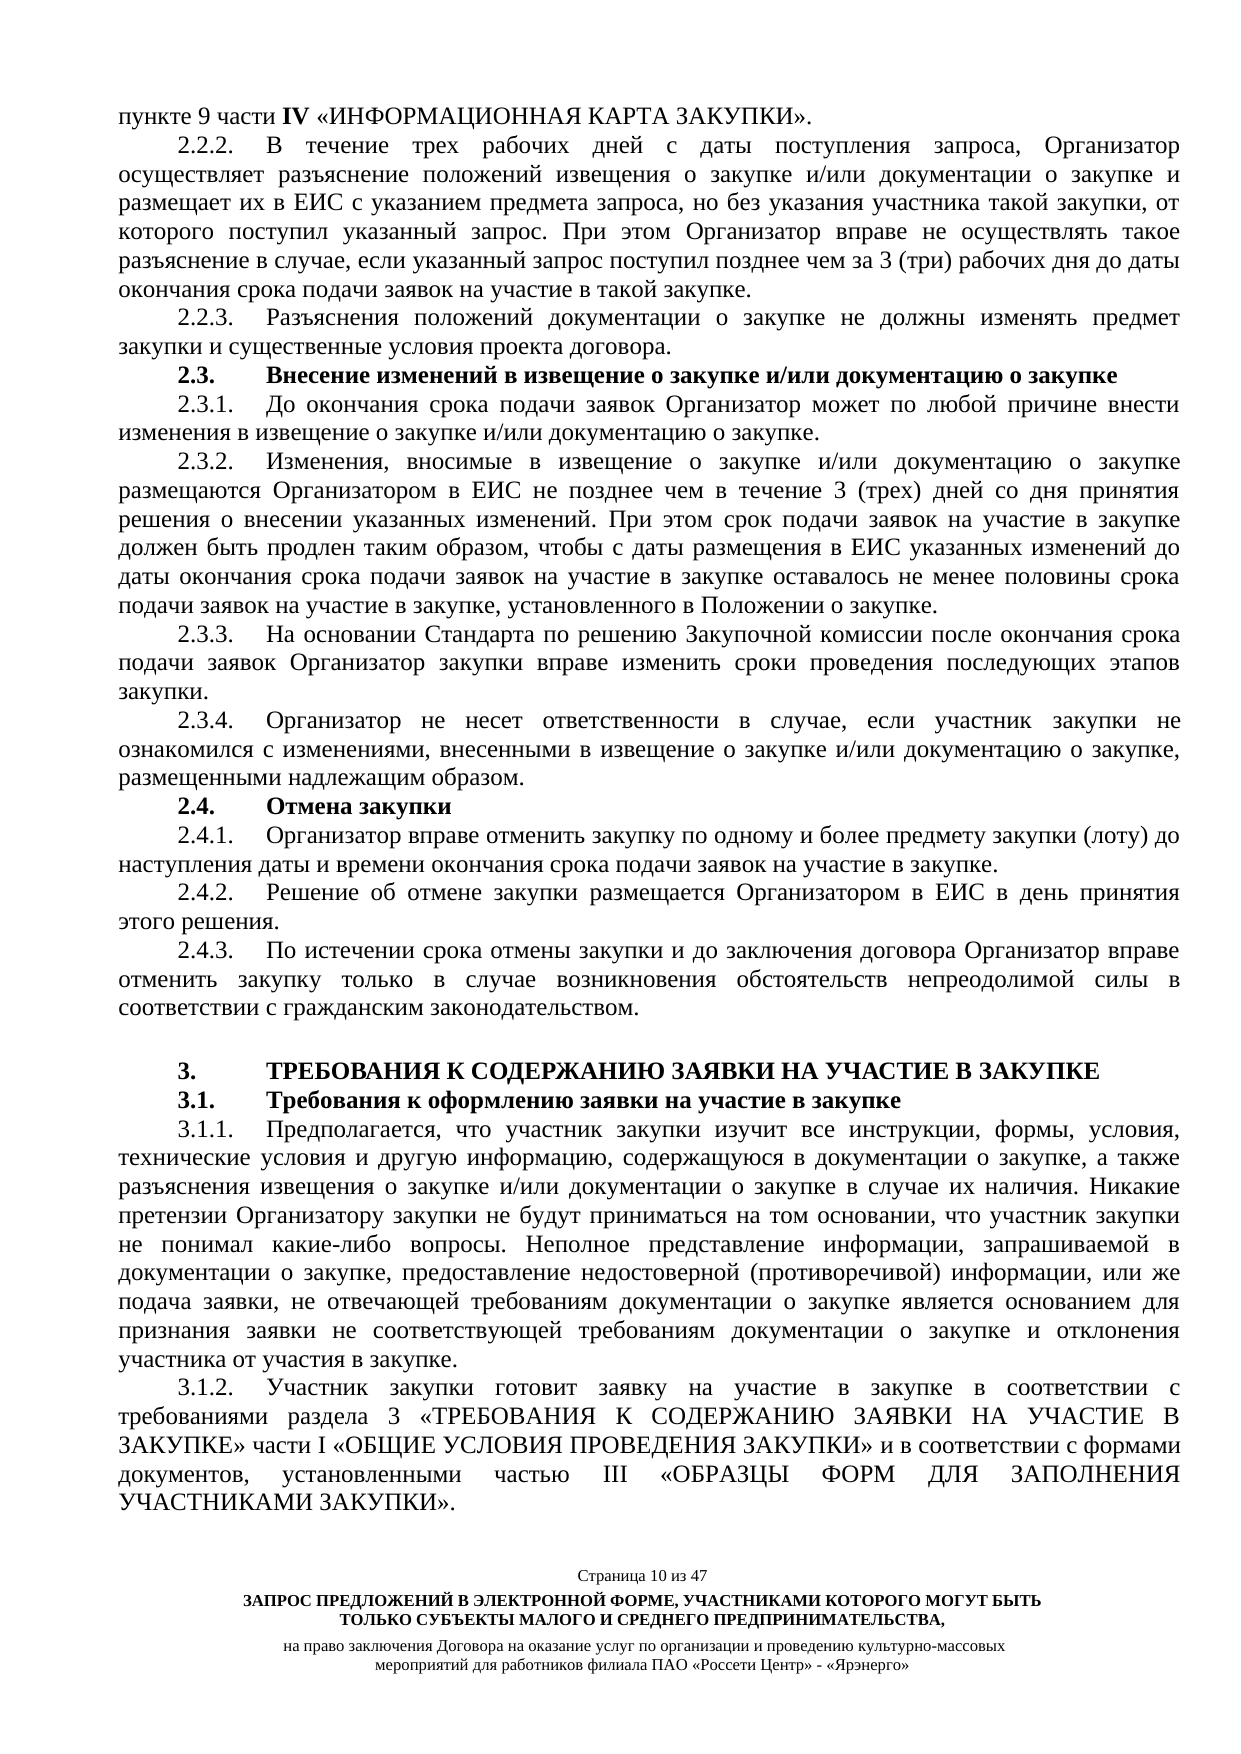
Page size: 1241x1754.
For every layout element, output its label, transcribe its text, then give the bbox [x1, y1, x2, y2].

subtitle ТРЕБОВАНИЯ К СОДЕРЖАНИЮ ЗАЯВКИ НА УЧАСТИЕ В ЗАКУПКЕ [118, 1056, 1181, 1085]
subtitle Участник закупки готовит заявку на участие в закупке в соответствии с требованиями раздела 3 «ТРЕБОВАНИЯ К СОДЕРЖАНИЮ ЗАЯВКИ НА УЧАСТИЕ В ЗАКУПКЕ» части I «ОБЩИЕ УСЛОВИЯ ПРОВЕДЕНИЯ ЗАКУПКИ» и в соответствии с формами документов, установленными частью III «ОБРАЗЦЫ ФОРМ ДЛЯ ЗАПОЛНЕНИЯ УЧАСТНИКАМИ ЗАКУПКИ». [118, 1372, 1181, 1516]
subtitle Внесение изменений в извещение о закупке и/или документацию о закупке [118, 360, 1181, 389]
subtitle До окончания срока подачи заявок Организатор может по любой причине внести изменения в извещение о закупке и/или документацию о закупке. [118, 389, 1181, 446]
subtitle Отмена закупки [118, 791, 1181, 820]
subtitle Решение об отмене закупки размещается Организатором в ЕИС в день принятия этого решения. [118, 877, 1181, 935]
subtitle На основании Стандарта по решению Закупочной комиссии после окончания срока подачи заявок Организатор закупки вправе изменить сроки проведения последующих этапов закупки. [118, 619, 1181, 705]
subtitle Требования к оформлению заявки на участие в закупке [118, 1085, 1181, 1114]
subtitle Разъяснения положений документации о закупке не должны изменять предмет закупки и существенные условия проекта договора. [118, 302, 1181, 360]
subtitle Предполагается, что участник закупки изучит все инструкции, формы, условия, технические условия и другую информацию, содержащуюся в документации о закупке, а также разъяснения извещения о закупке и/или документации о закупке в случае их наличия. Никакие претензии Организатору закупки не будут приниматься на том основании, что участник закупки не понимал какие-либо вопросы. Неполное представление информации, запрашиваемой в документации о закупке, предоставление недостоверной (противоречивой) информации, или же подача заявки, не отвечающей требованиям документации о закупке является основанием для признания заявки не соответствующей требованиям документации о закупке и отклонения участника от участия в закупке. [118, 1114, 1181, 1372]
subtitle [118, 101, 1181, 130]
subtitle Изменения, вносимые в извещение о закупке и/или документацию о закупке размещаются Организатором в ЕИС не позднее чем в течение 3 (трех) дней со дня принятия решения о внесении указанных изменений. При этом срок подачи заявок на участие в закупке должен быть продлен таким образом, чтобы с даты размещения в ЕИС указанных изменений до даты окончания срока подачи заявок на участие в закупке оставалось не менее половины срока подачи заявок на участие в закупке, установленного в Положении о закупке. [118, 446, 1181, 619]
subtitle В течение трех рабочих дней с даты поступления запроса, Организатор осуществляет разъяснение положений извещения о закупке и/или документации о закупке и размещает их в ЕИС с указанием предмета запроса, но без указания участника такой закупки, от которого поступил указанный запрос. При этом Организатор вправе не осуществлять такое разъяснение в случае, если указанный запрос поступил позднее чем за 3 (три) рабочих дня до даты окончания срока подачи заявок на участие в такой закупке. [118, 130, 1181, 302]
subtitle По истечении срока отмены закупки и до заключения договора Организатор вправе отменить закупку только в случае возникновения обстоятельств непреодолимой силы в соответствии с гражданским законодательством. [118, 935, 1181, 1021]
subtitle Организатор вправе отменить закупку по одному и более предмету закупки (лоту) до наступления даты и времени окончания срока подачи заявок на участие в закупке. [118, 820, 1181, 877]
subtitle Организатор не несет ответственности в случае, если участник закупки не ознакомился с изменениями, внесенными в извещение о закупке и/или документацию о закупке, размещенными надлежащим образом. [118, 705, 1181, 791]
